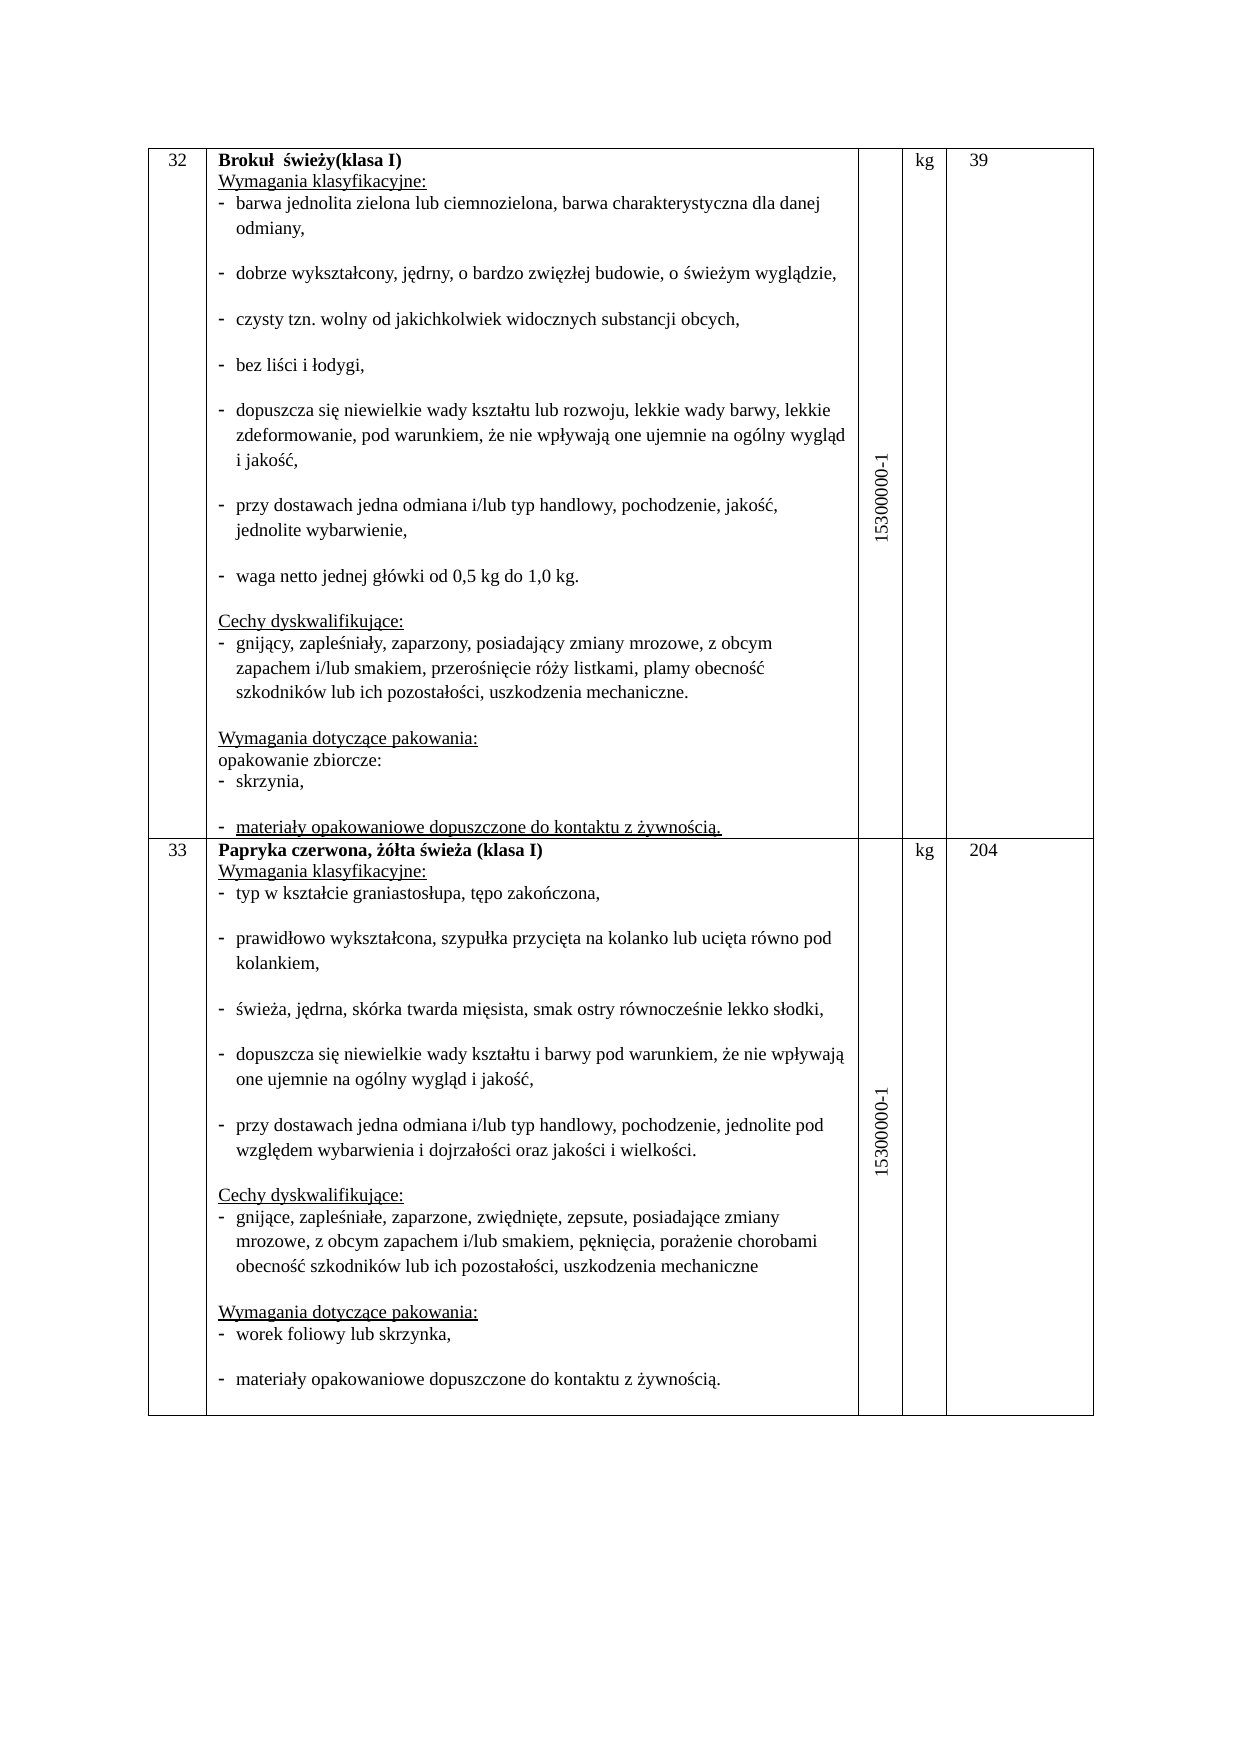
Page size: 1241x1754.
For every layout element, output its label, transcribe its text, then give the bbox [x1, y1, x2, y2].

table_cell Brokuł świeży(klasa I) Wymagania klasyfikacyjne: barwa jednolita zielona lub ciemnozielona, barwa charakterystyczna dla danej odmiany, dobrze wykształcony, jędrny, o bardzo zwięzłej budowie, o świeżym wyglądzie, czysty tzn. wolny od jakichkolwiek widocznych substancji obcych, bez liści i łodygi, dopuszcza się niewielkie wady kształtu lub rozwoju, lekkie wady barwy, lekkie zdeformowanie, pod warunkiem, że nie wpływają one ujemnie na ogólny wygląd i jakość, przy dostawach jedna odmiana i/lub typ handlowy, pochodzenie, jakość, jednolite wybarwienie, waga netto jednej główki od 0,5 kg do 1,0 kg. Cechy dyskwalifikujące: gnijący, zapleśniały, zaparzony, posiadający zmiany mrozowe, z obcym zapachem i/lub smakiem, przerośnięcie róży listkami, plamy obecność szkodników lub ich pozostałości, uszkodzenia mechaniczne. Wymagania dotyczące pakowania: opakowanie zbiorcze: skrzynia, materiały opakowaniowe dopuszczone do kontaktu z żywnością. [207, 149, 858, 837]
table_cell 204 [947, 839, 1093, 1415]
table_cell Papryka czerwona, żółta świeża (klasa I) Wymagania klasyfikacyjne: typ w kształcie graniastosłupa, tępo zakończona, prawidłowo wykształcona, szypułka przycięta na kolanko lub ucięta równo pod kolankiem, świeża, jędrna, skórka twarda mięsista, smak ostry równocześnie lekko słodki, dopuszcza się niewielkie wady kształtu i barwy pod warunkiem, że nie wpływają one ujemnie na ogólny wygląd i jakość, przy dostawach jedna odmiana i/lub typ handlowy, pochodzenie, jednolite pod względem wybarwienia i dojrzałości oraz jakości i wielkości. Cechy dyskwalifikujące: gnijące, zapleśniałe, zaparzone, zwiędnięte, zepsute, posiadające zmiany mrozowe, z obcym zapachem i/lub smakiem, pęknięcia, porażenie chorobami obecność szkodników lub ich pozostałości, uszkodzenia mechaniczne Wymagania dotyczące pakowania: worek foliowy lub skrzynka, materiały opakowaniowe dopuszczone do kontaktu z żywnością. [207, 839, 858, 1415]
table_cell 15300000-1 [859, 839, 902, 1415]
table_cell 32 [149, 149, 206, 837]
table_cell 33 [149, 839, 206, 1415]
table_cell 15300000-1 [859, 149, 902, 837]
table_cell kg [903, 149, 946, 837]
table_cell kg [903, 839, 946, 1415]
table_cell 39 [947, 149, 1093, 837]
